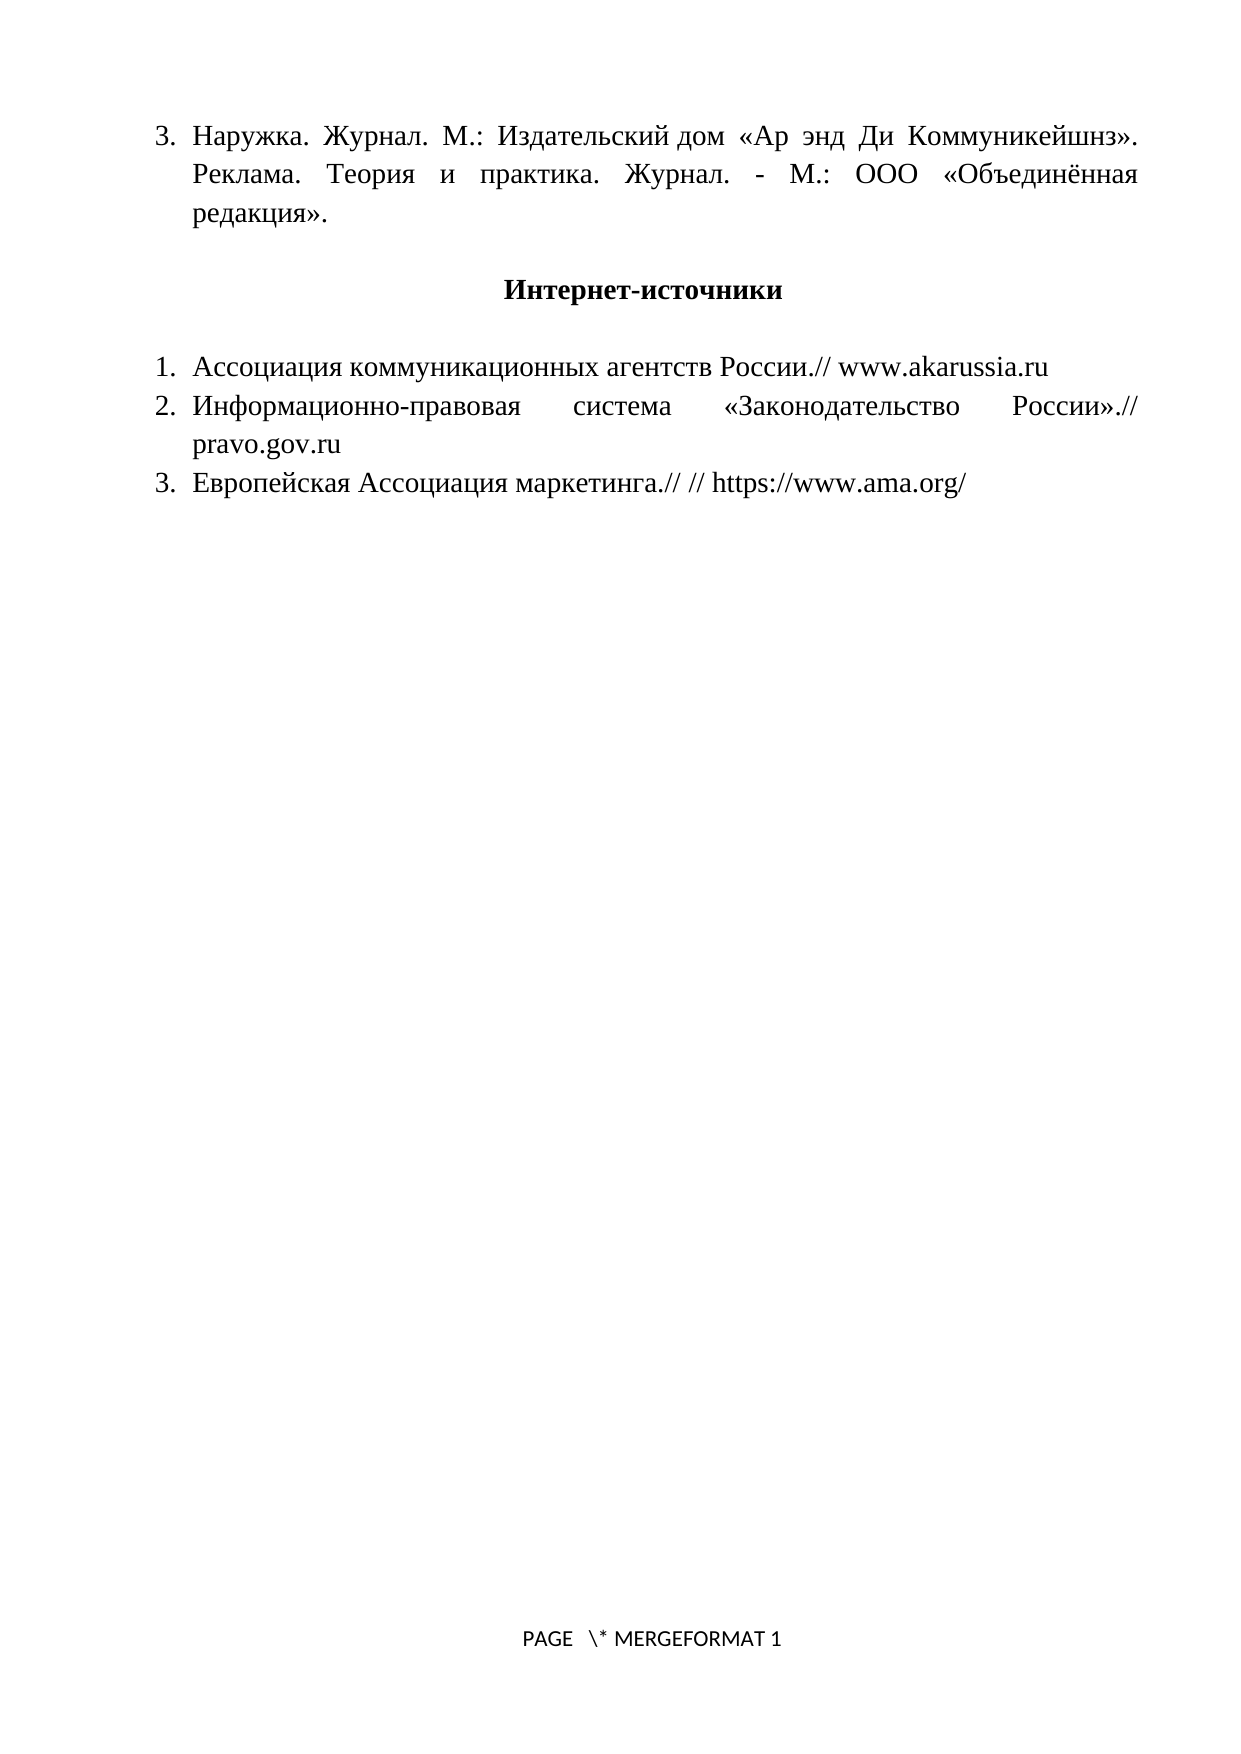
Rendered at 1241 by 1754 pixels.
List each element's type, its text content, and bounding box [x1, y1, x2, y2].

list Информационно-правовая система «Законодательство России».// pravo.gov.ru [154, 388, 1139, 460]
list Европейская Ассоциация маркетинга.// // https://www.ama.org/ [154, 465, 1139, 498]
text Интернет-источники [148, 272, 1139, 306]
list Ассоциация коммуникационных агентств России.// www.akarussia.ru [154, 349, 1139, 383]
list Наружка. Журнал. М.: Издательский дом «Ар энд Ди Коммуникейшнз». Реклама. Теория и практика. Журнал. - М.: ООО «Объединённая редакция». [154, 118, 1139, 229]
